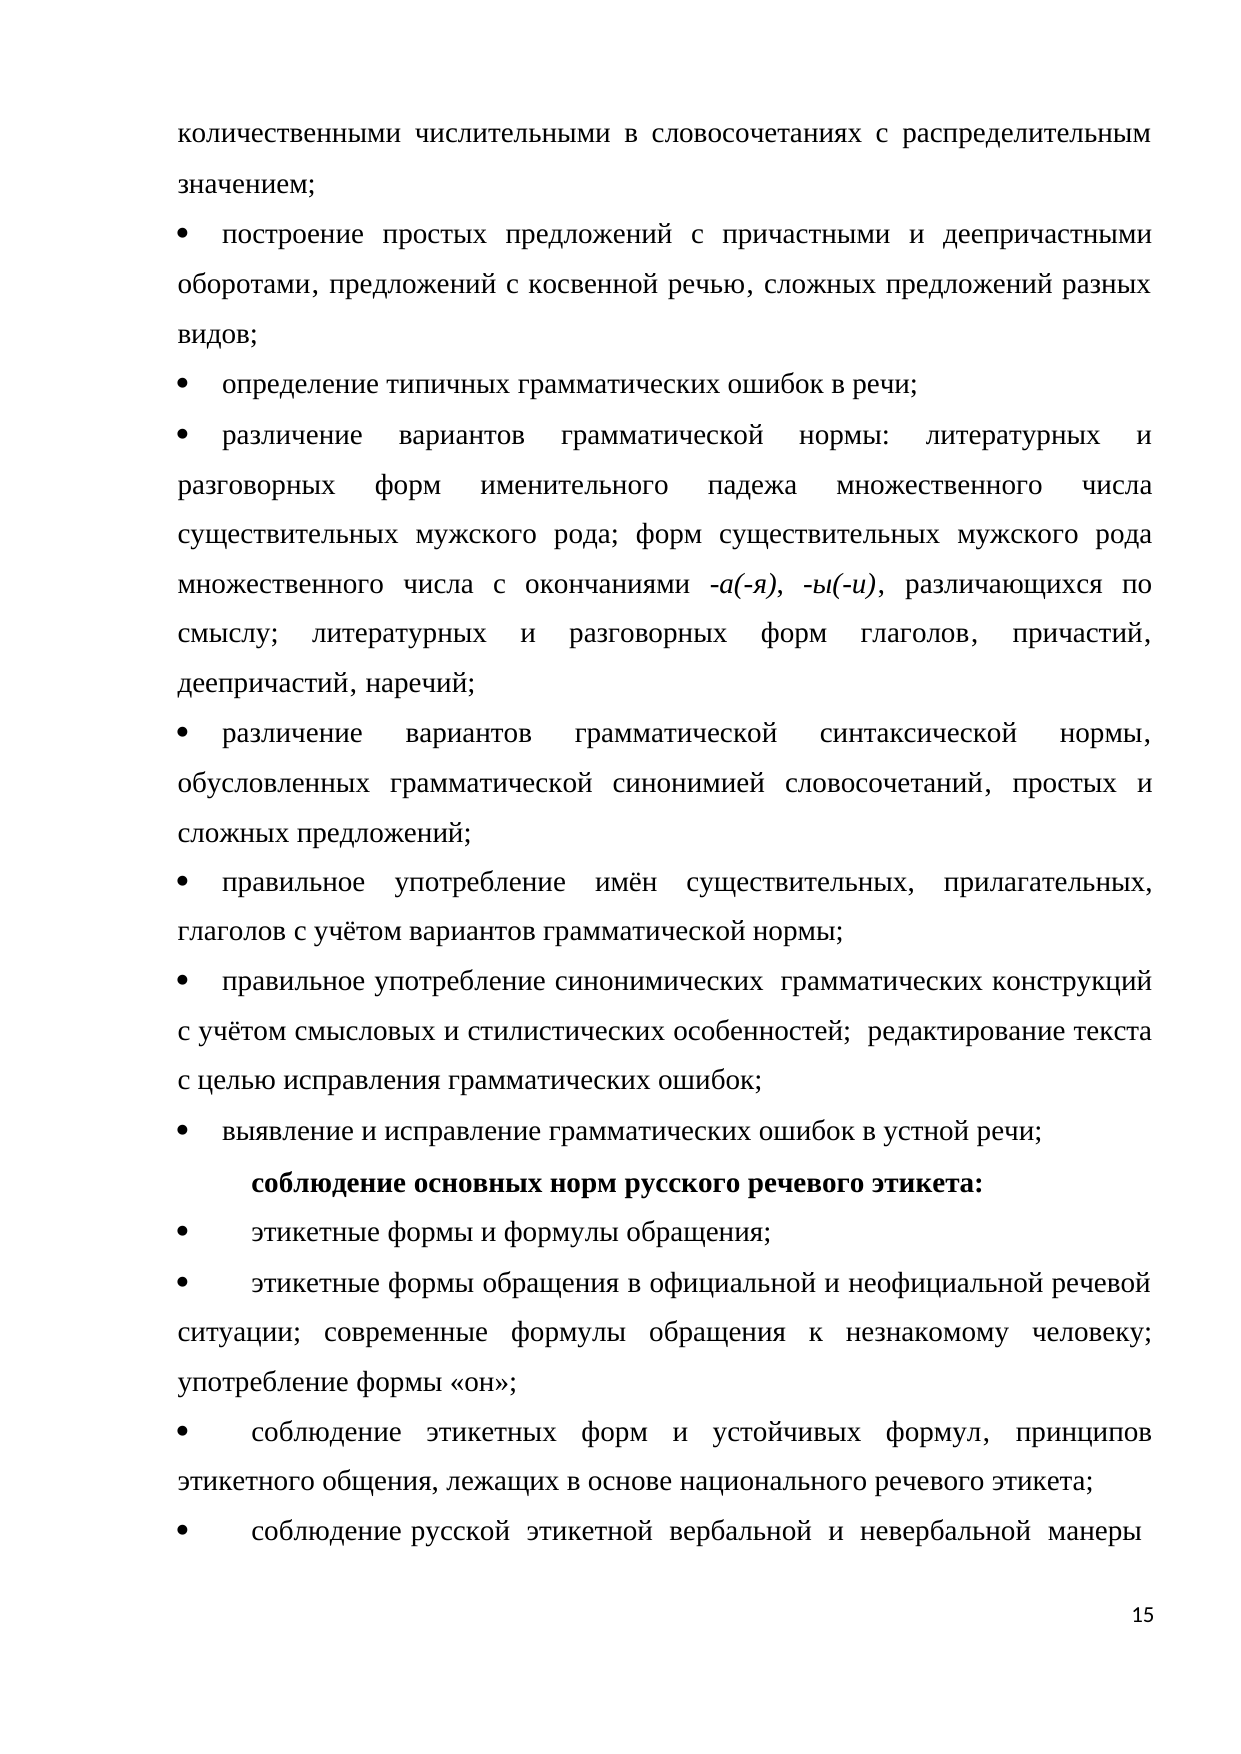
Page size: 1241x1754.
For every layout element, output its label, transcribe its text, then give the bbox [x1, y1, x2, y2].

text количественными числительными в словосочетаниях с распределительным значением; [177, 115, 1152, 199]
list выявление и исправление грамматических ошибок в устной речи; [177, 1112, 1176, 1147]
list различение вариантов грамматической нормы: литературных и разговорных форм именительного падежа множественного числа существительных мужского рода; форм существительных мужского рода множественного числа с окончаниями -а(-я), -ы(-и)‚ различающихся по смыслу; литературных и разговорных форм глаголов‚ причастий‚ деепричастий‚ наречий; [177, 417, 1152, 699]
list правильное употребление синонимических грамматических конструкций с учётом смысловых и стилистических особенностей; редактирование текста с целью исправления грамматических ошибок; [177, 963, 1152, 1096]
list определение типичных грамматических ошибок в речи; [177, 365, 1176, 401]
list правильное употребление имён существительных, прилагательных, глаголов с учётом вариантов грамматической нормы; [177, 864, 1152, 947]
list соблюдение этикетных форм и устойчивых формул‚ принципов этикетного общения, лежащих в основе национального речевого этикета; [177, 1414, 1152, 1496]
list построение простых предложений с причастными и деепричастными оборотами‚ предложений с косвенной речью‚ сложных предложений разных видов; [177, 217, 1152, 349]
list этикетные формы и формулы обращения; [177, 1214, 1176, 1248]
subtitle соблюдение основных норм русского речевого этикета: [251, 1165, 1176, 1198]
list различение вариантов грамматической синтаксической нормы‚ обусловленных грамматической синонимией словосочетаний‚ простых и сложных предложений; [177, 715, 1152, 848]
list соблюдение русской этикетной вербальной и невербальной манеры [177, 1513, 1176, 1546]
list этикетные формы обращения в официальной и неофициальной речевой ситуации; современные формулы обращения к незнакомому человеку; употребление формы «он»; [177, 1265, 1152, 1398]
